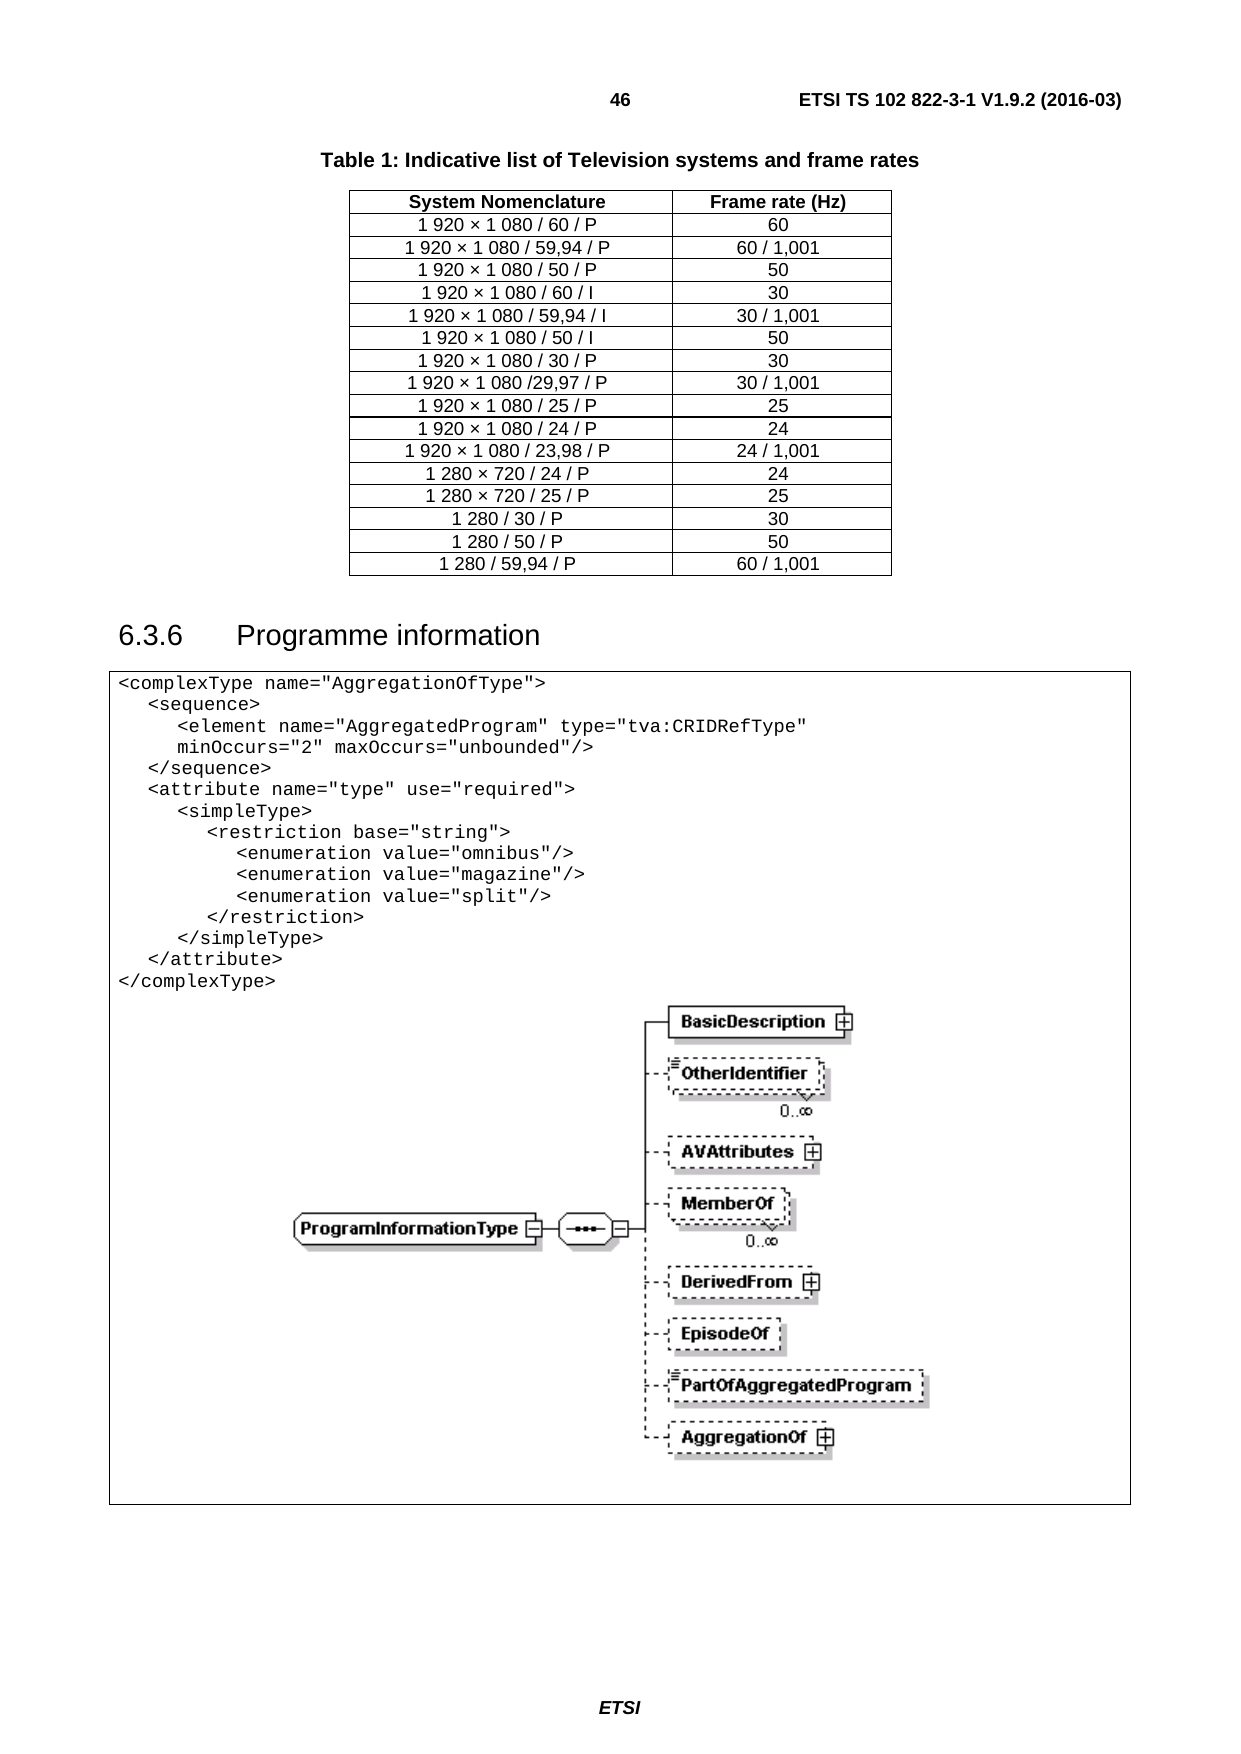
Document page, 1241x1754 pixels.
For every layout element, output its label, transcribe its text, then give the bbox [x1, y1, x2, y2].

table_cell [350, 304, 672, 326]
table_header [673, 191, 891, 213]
text <simpleType> [118, 801, 1122, 823]
text </simpleType> [118, 929, 1122, 950]
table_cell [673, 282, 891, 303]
text </attribute> [118, 950, 1122, 971]
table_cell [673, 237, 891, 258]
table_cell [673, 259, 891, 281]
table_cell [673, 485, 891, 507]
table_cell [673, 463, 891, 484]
text </restriction> [118, 908, 1122, 929]
text <enumeration value="magazine"/> [118, 865, 1122, 886]
text <attribute name="type" use="required"> [118, 780, 1122, 801]
subtitle 6.3.6 Programme information [118, 618, 1122, 652]
text <sequence> [118, 695, 1122, 716]
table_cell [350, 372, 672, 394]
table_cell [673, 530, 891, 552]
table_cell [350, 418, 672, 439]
text <restriction base="string"> [118, 823, 1122, 844]
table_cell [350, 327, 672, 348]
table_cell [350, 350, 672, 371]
text </sequence> [118, 759, 1122, 780]
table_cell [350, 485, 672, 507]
text </complexType> [118, 971, 1122, 993]
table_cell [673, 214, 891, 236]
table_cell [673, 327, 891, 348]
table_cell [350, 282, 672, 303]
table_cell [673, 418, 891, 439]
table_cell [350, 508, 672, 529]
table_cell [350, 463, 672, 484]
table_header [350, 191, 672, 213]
text <complexType name="AggregationOfType"> [110, 672, 1130, 695]
text Table 1: Indicative list of Television systems and frame rates [118, 148, 1122, 172]
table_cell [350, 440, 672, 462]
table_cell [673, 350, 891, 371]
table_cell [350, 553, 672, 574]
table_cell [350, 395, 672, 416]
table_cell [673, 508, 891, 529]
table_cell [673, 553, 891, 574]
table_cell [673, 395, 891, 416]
text minOccurs="2" maxOccurs="unbounded"/> [118, 738, 1122, 759]
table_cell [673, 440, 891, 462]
text <enumeration value="split"/> [118, 886, 1122, 908]
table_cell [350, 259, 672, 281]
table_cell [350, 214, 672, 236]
text <enumeration value="omnibus"/> [118, 844, 1122, 865]
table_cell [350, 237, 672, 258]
text <element name="AggregatedProgram" type="tva:CRIDRefType" [118, 716, 1122, 738]
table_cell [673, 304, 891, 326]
picture [286, 998, 954, 1462]
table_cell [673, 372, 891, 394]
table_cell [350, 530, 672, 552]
